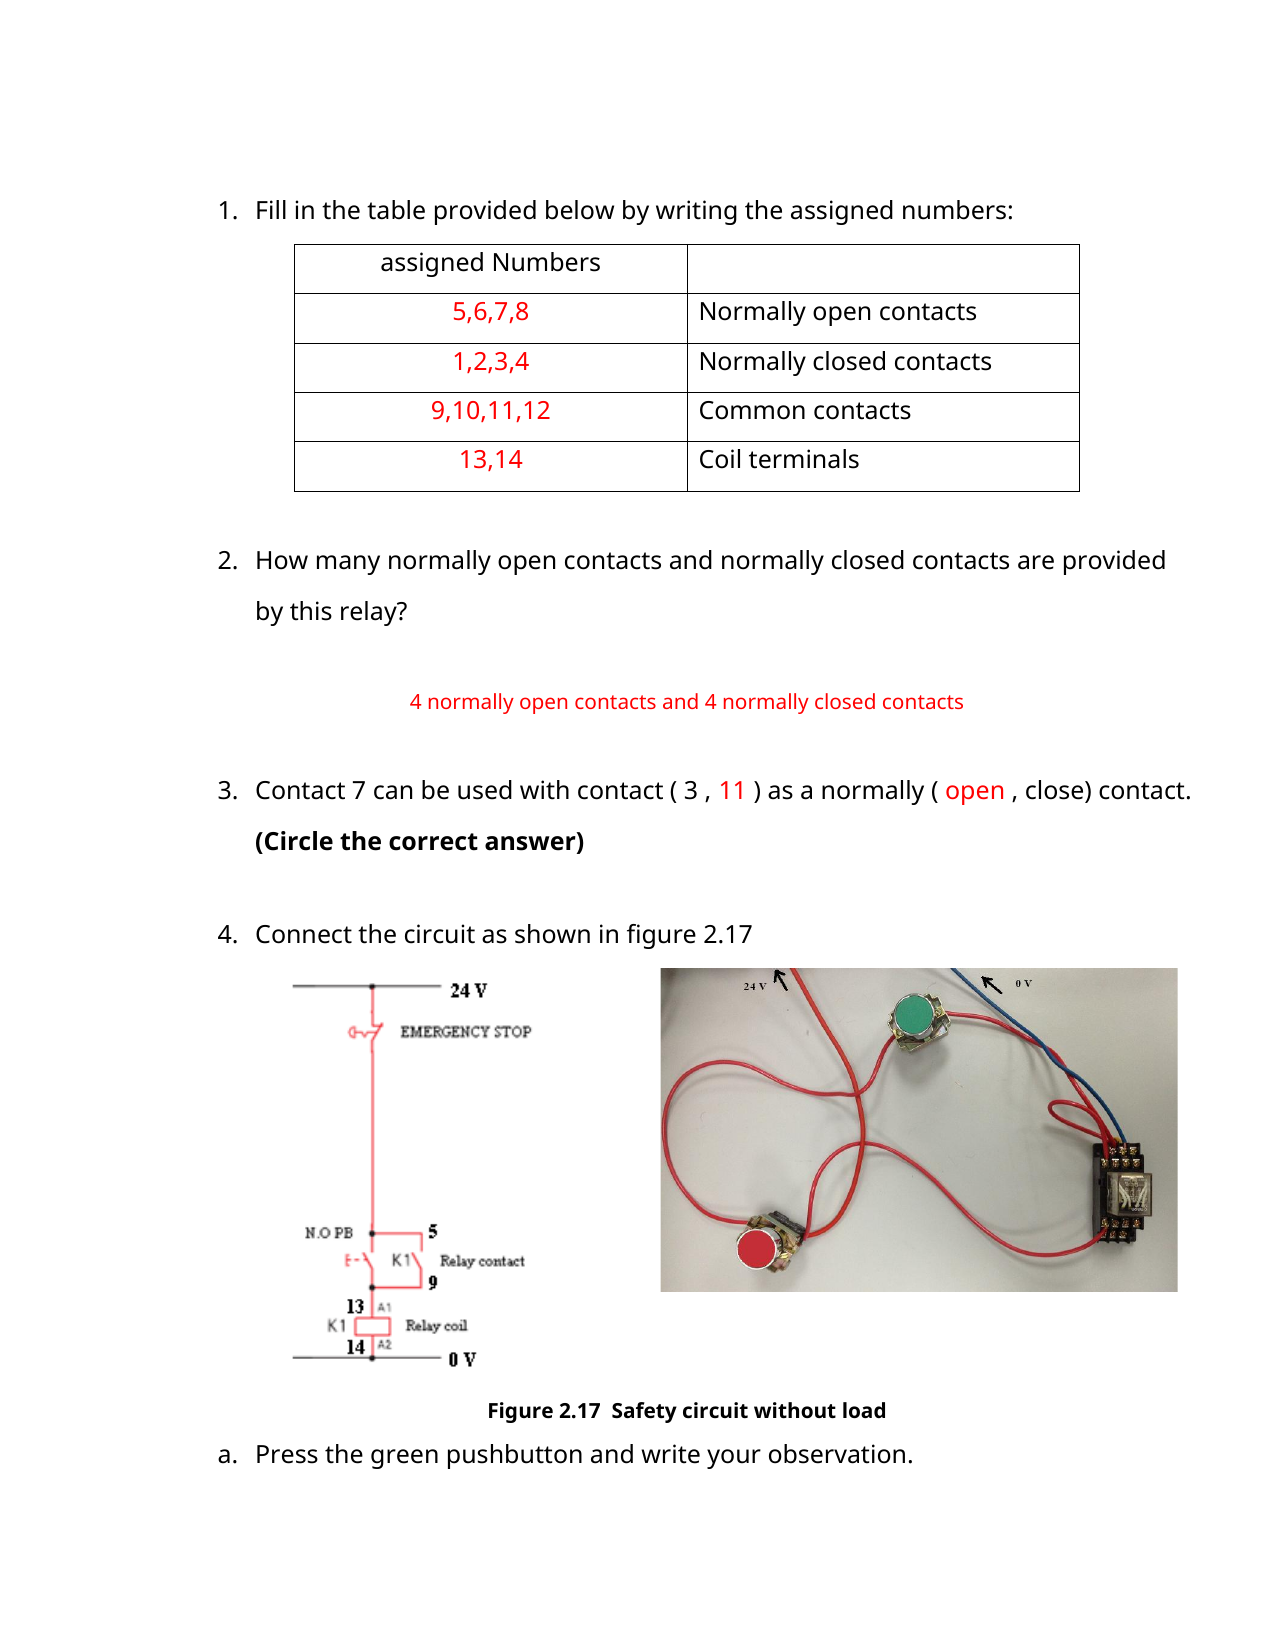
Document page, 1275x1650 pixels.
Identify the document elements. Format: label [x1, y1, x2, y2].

table_cell [169, 150, 1205, 1500]
picture [268, 968, 561, 1384]
picture [660, 968, 1178, 1292]
